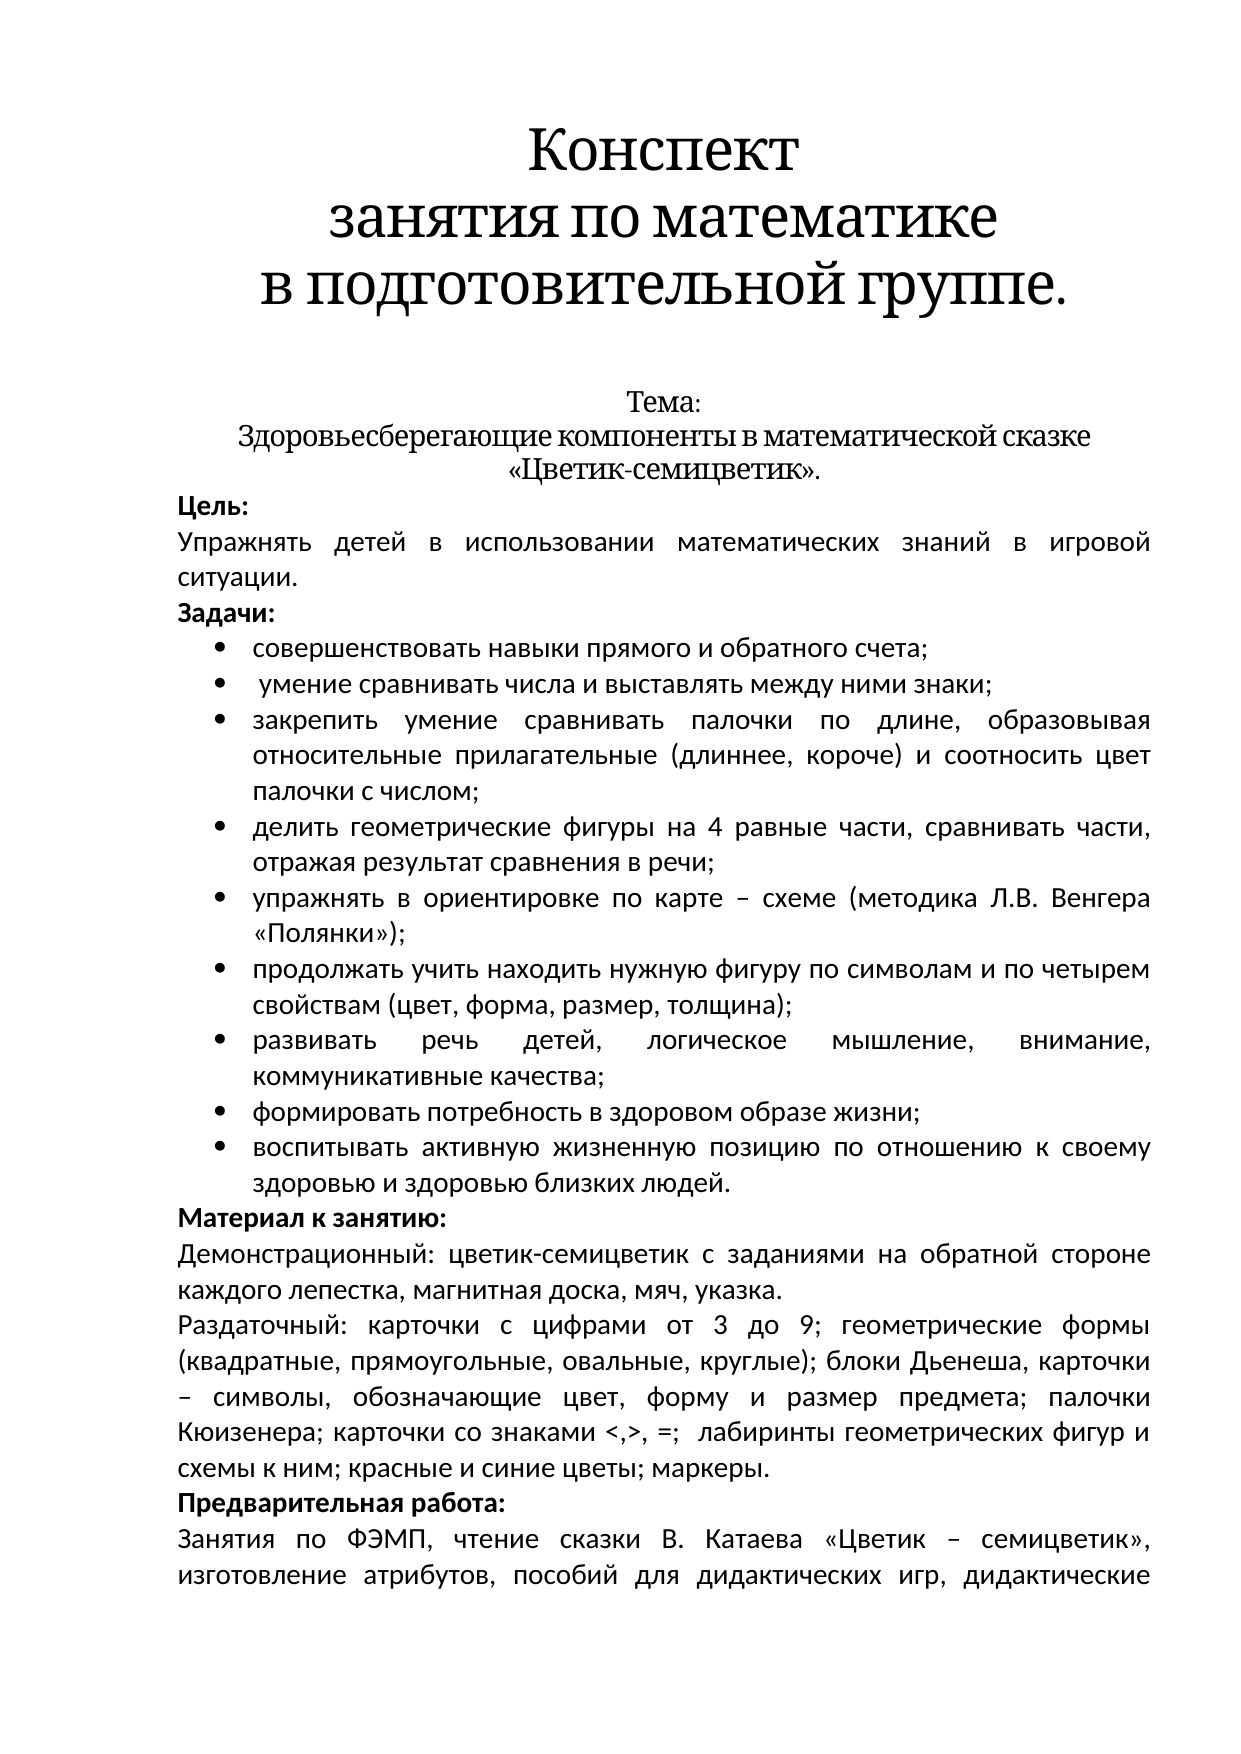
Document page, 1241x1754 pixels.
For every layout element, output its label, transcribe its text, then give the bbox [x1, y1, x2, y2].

text Материал к занятию: [177, 1199, 1152, 1235]
text Раздаточный: карточки с цифрами от 3 до 9; геометрические формы (квадратные, прямоугольные, овальные, круглые); блоки Дьенеша, карточки – символы, обозначающие цвет, форму и размер предмета; палочки Кюизенера; карточки со знаками <,>, =; лабиринты геометрических фигур и схемы к ним; красные и синие цветы; маркеры. [177, 1306, 1152, 1484]
list закрепить умение сравнивать палочки по длине, образовывая относительные прилагательные (длиннее, короче) и соотносить цвет палочки с числом; [215, 701, 1152, 808]
title в подготовительной группе. [177, 252, 1152, 319]
list совершенствовать навыки прямого и обратного счета; [215, 629, 1152, 665]
text Цель: [177, 487, 1152, 523]
list продолжать учить находить нужную фигуру по символам и по четырем свойствам (цвет, форма, размер, толщина); [215, 950, 1152, 1021]
text Демонстрационный: цветик-семицветик с заданиями на обратной стороне каждого лепестка, магнитная доска, мяч, указка. [177, 1235, 1152, 1306]
title занятия по математике [177, 185, 1152, 252]
text Задачи: [177, 594, 1152, 629]
list воспитывать активную жизненную позицию по отношению к своему здоровью и здоровью близких людей. [215, 1128, 1152, 1199]
list развивать речь детей, логическое мышление, внимание, коммуникативные качества; [215, 1021, 1152, 1093]
text Предварительная работа: [177, 1484, 1152, 1520]
list делить геометрические фигуры на 4 равные части, сравнивать части, отражая результат сравнения в речи; [215, 808, 1152, 879]
title Здоровьесберегающие компоненты в математической сказке «Цветик-семицветик». [177, 420, 1152, 487]
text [177, 1520, 1152, 1591]
list упражнять в ориентировке по карте – схеме (методика Л.В. Венгера «Полянки»); [215, 879, 1152, 950]
title Тема: [177, 386, 1152, 420]
list умение сравнивать числа и выставлять между ними знаки; [215, 665, 1152, 701]
text Упражнять детей в использовании математических знаний в игровой ситуации. [177, 523, 1152, 594]
title Конспект [177, 118, 1152, 185]
list формировать потребность в здоровом образе жизни; [215, 1093, 1152, 1128]
